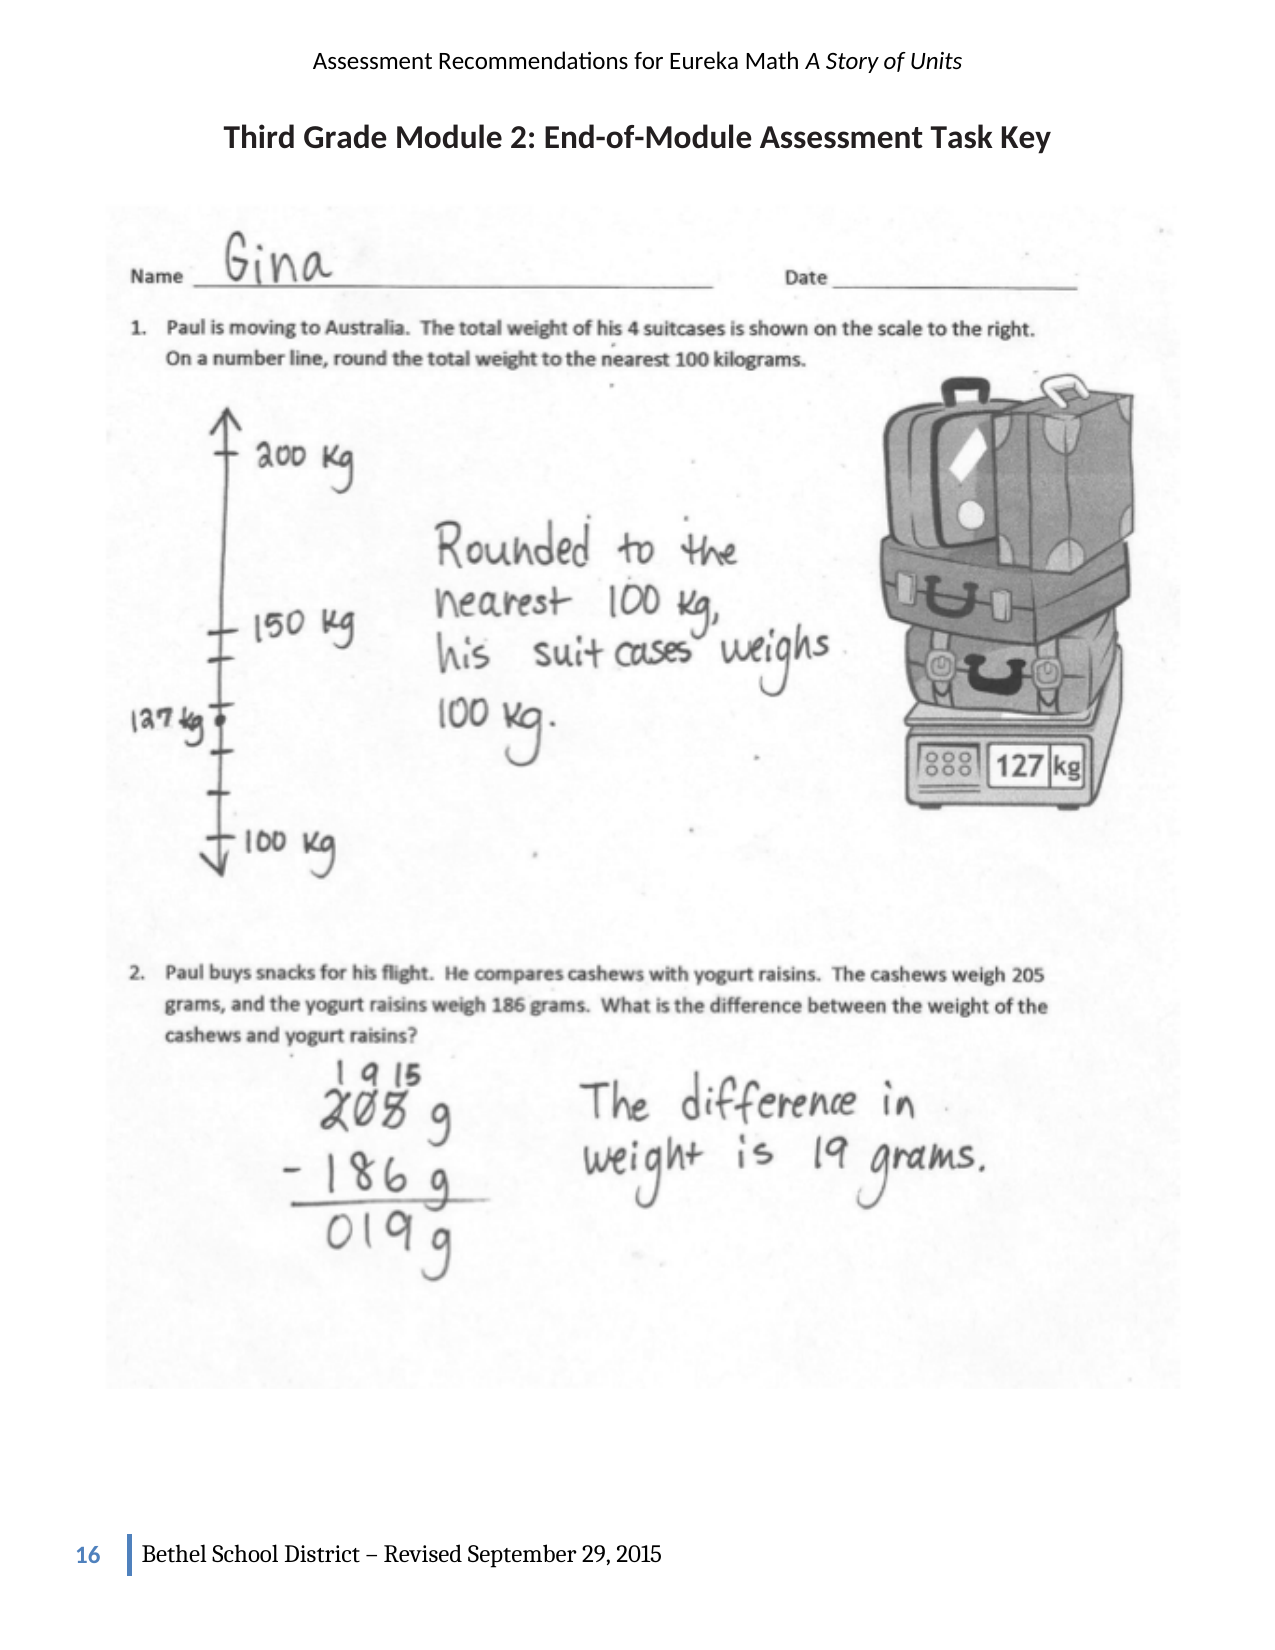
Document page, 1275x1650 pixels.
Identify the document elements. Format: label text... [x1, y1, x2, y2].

text Third Grade Module 2: End-of-Module Assessment Task Key [75, 116, 1200, 157]
picture [75, 180, 1200, 1389]
